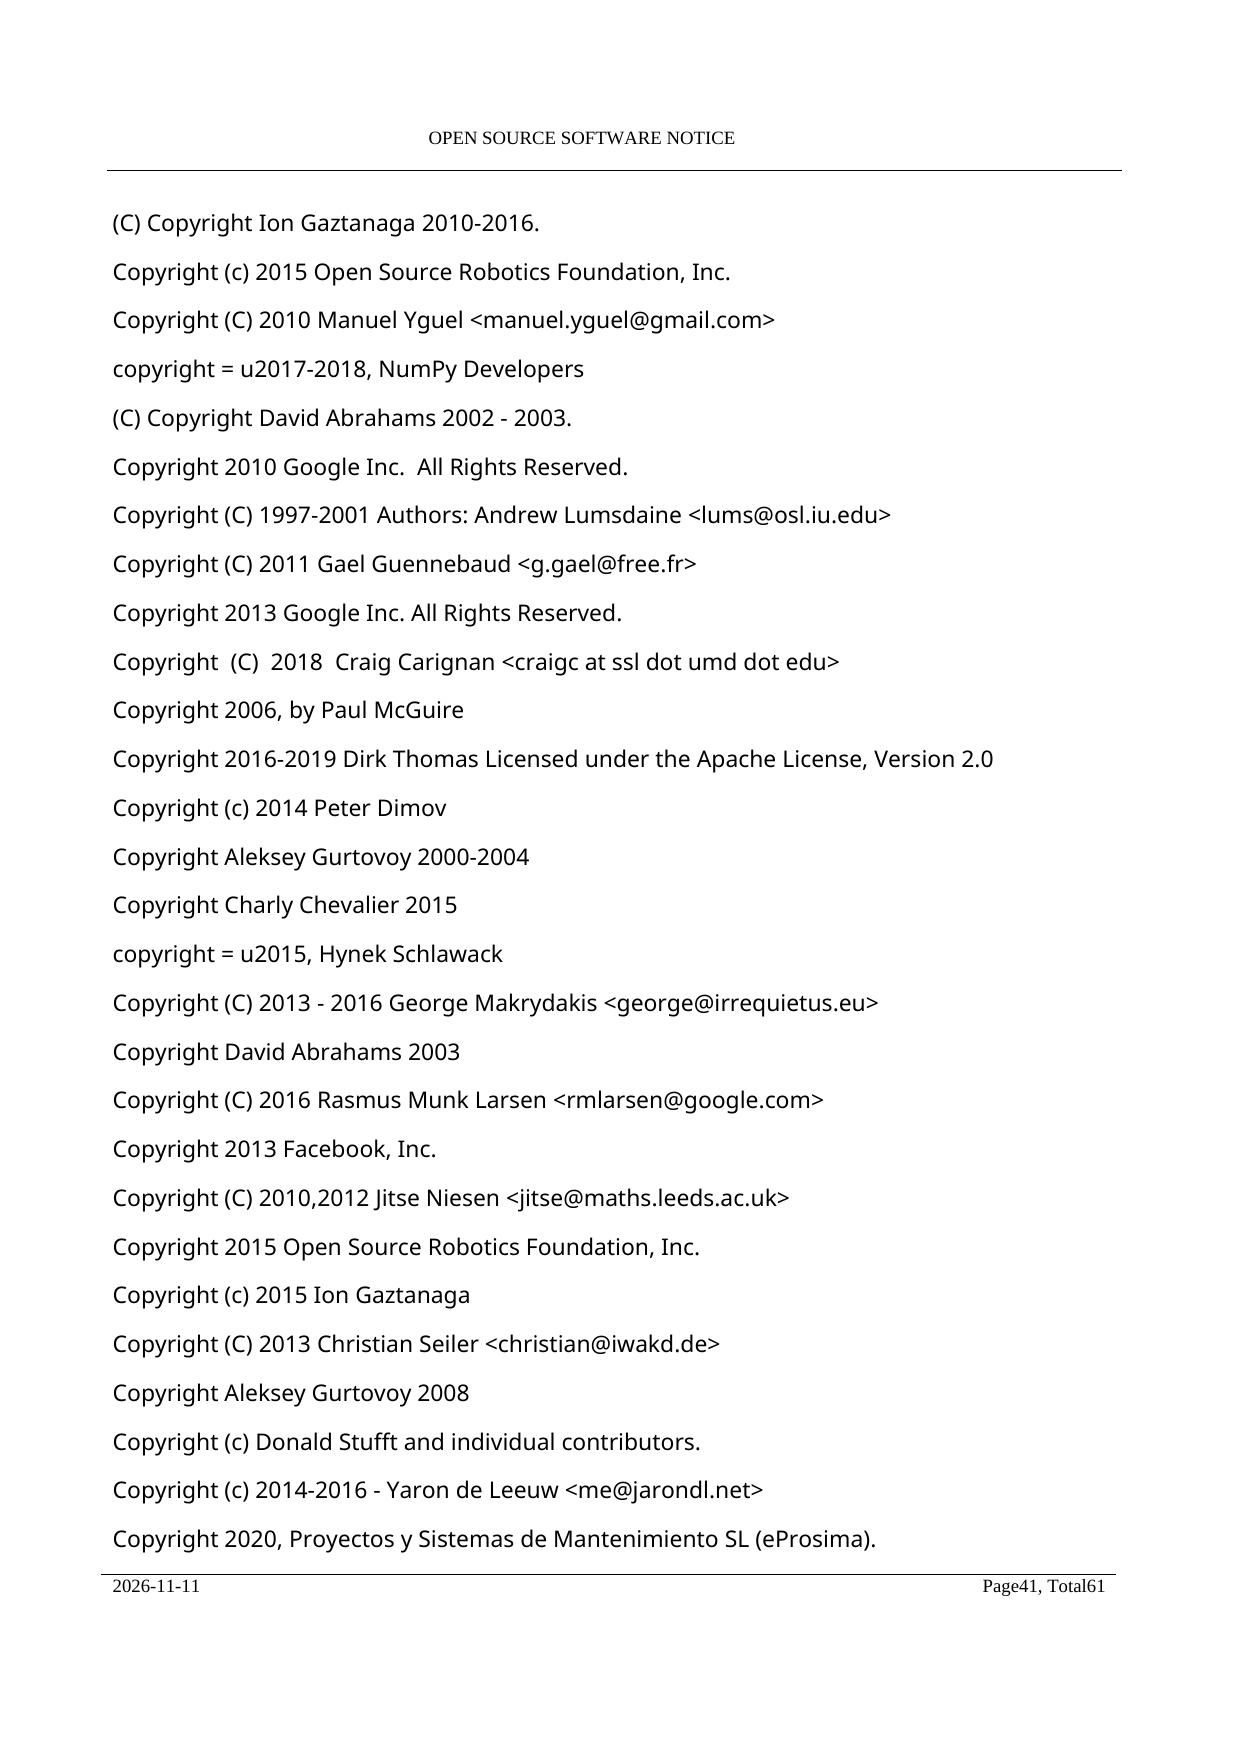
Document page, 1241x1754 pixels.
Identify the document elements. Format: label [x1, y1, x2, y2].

text [112, 206, 1128, 1555]
